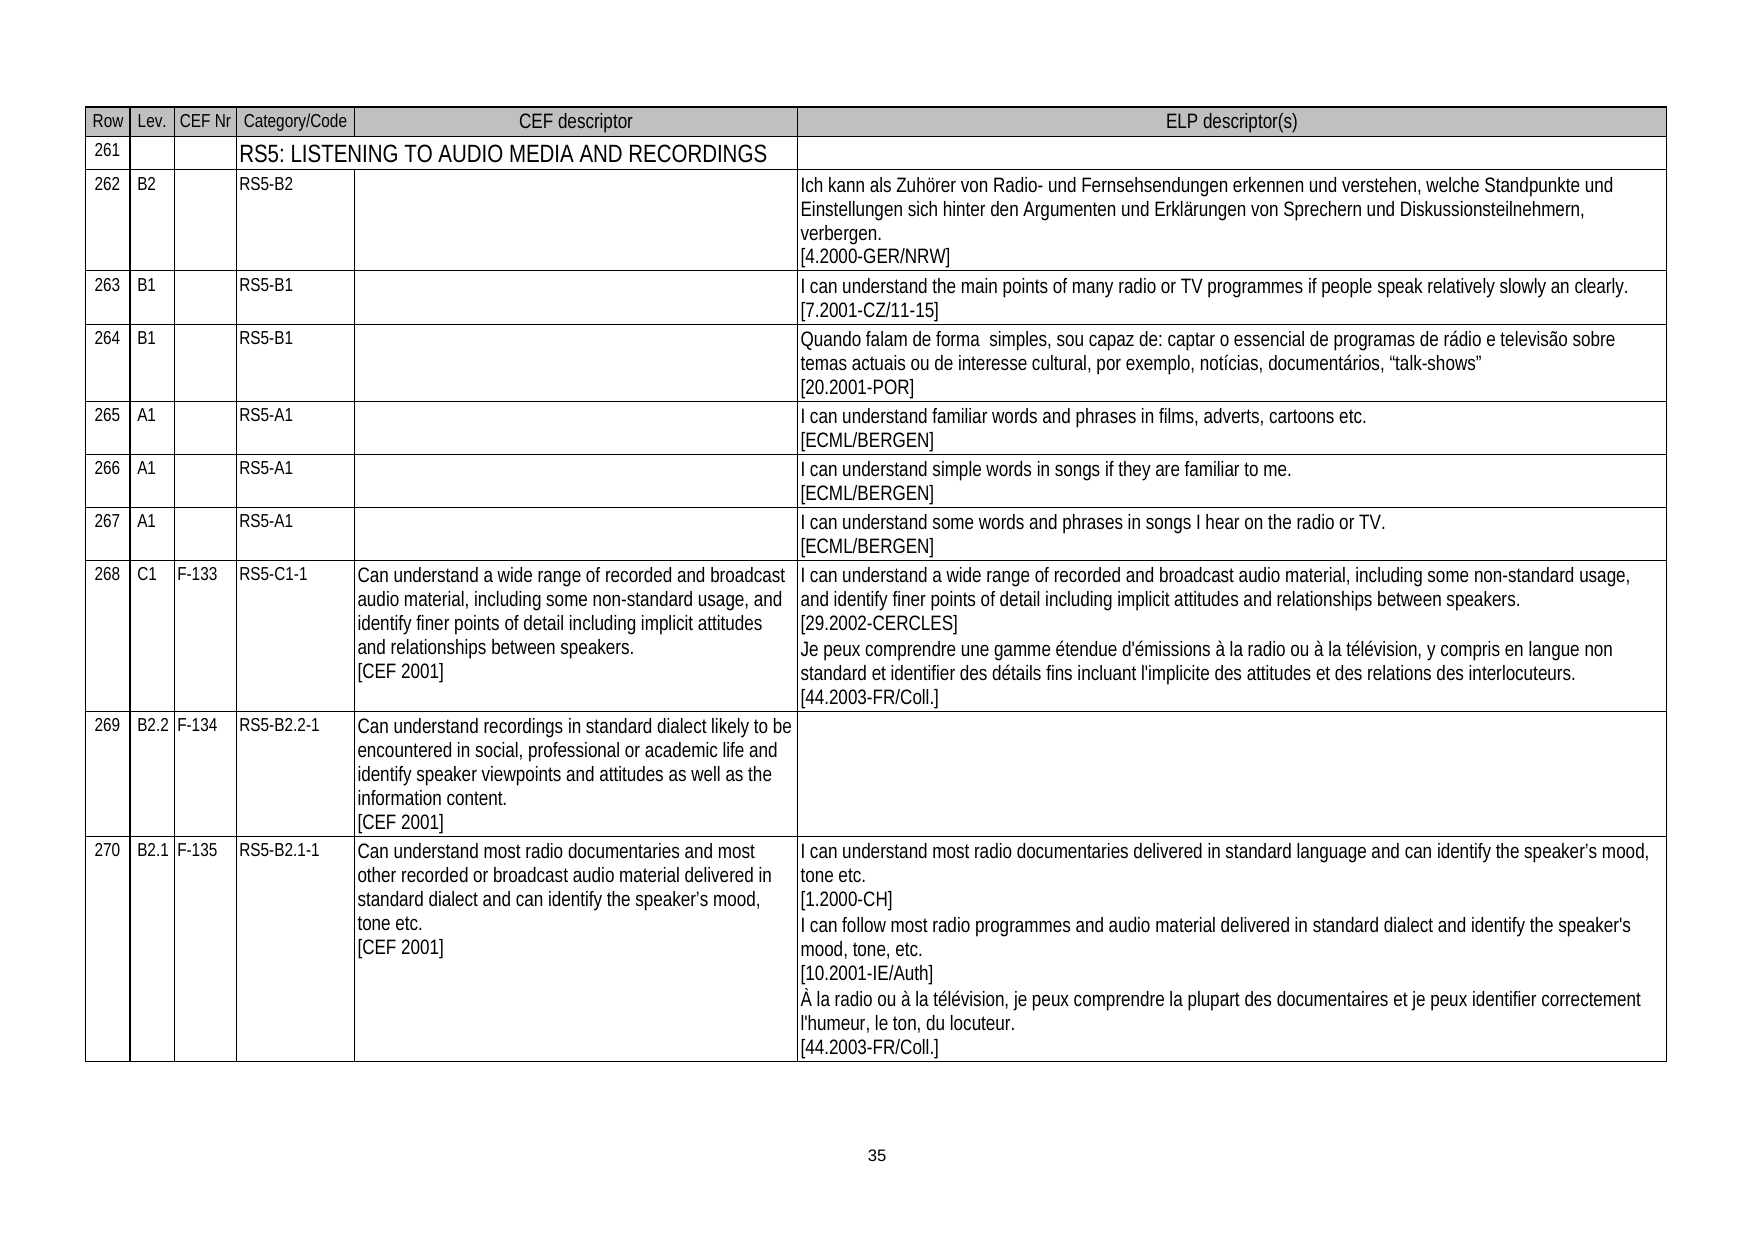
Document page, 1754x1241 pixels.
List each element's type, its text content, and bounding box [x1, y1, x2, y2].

table_cell RS5-B2.2-1 [237, 712, 354, 836]
table_header Row [86, 108, 129, 136]
table_cell 267 [86, 508, 129, 560]
table_cell B2.2 [131, 712, 174, 836]
table_cell RS5: LISTENING TO AUDIO MEDIA AND RECORDINGS [237, 137, 797, 169]
table_cell 268 [86, 561, 129, 711]
table_cell I can understand a wide range of recorded and broadcast audio material, including some non-standard usage, and identify finer points of detail including implicit attitudes and relationships between speakers. [29.2002-CERCLES] Je peux comprendre une gamme étendue d'émissions à la radio ou à la télévision, y compris en langue non standard et identifier des détails fins incluant l'implicite des attitudes et des relations des interlocuteurs. [44.2003-FR/Coll.] [798, 561, 1666, 711]
table_cell RS5-A1 [237, 455, 354, 507]
table_cell RS5-B1 [237, 271, 354, 323]
table_cell I can understand some words and phrases in songs I hear on the radio or TV. [ECML/BERGEN] [798, 508, 1666, 560]
table_cell [355, 170, 797, 270]
table_cell I can understand familiar words and phrases in films, adverts, cartoons etc. [ECML/BERGEN] [798, 402, 1666, 454]
table_cell [355, 271, 797, 323]
table_cell RS5-B2 [237, 170, 354, 270]
table_cell Can understand a wide range of recorded and broadcast audio material, including some non-standard usage, and identify finer points of detail including implicit attitudes and relationships between speakers. [CEF 2001] [355, 561, 797, 711]
table_cell [175, 402, 236, 454]
table_cell [175, 508, 236, 560]
table_cell RS5-C1-1 [237, 561, 354, 711]
table_cell F-135 [175, 837, 236, 1061]
table_cell [355, 455, 797, 507]
table_cell 261 [86, 137, 129, 169]
table_cell 264 [86, 325, 129, 401]
table_cell 270 [86, 837, 129, 1061]
table_header CEF descriptor [355, 108, 797, 136]
table_cell 269 [86, 712, 129, 836]
table_cell [798, 712, 1666, 836]
table_cell RS5-A1 [237, 402, 354, 454]
table_cell Can understand most radio documentaries and most other recorded or broadcast audio material delivered in standard dialect and can identify the speaker’s mood, tone etc. [CEF 2001] [355, 837, 797, 1061]
table_cell RS5-A1 [237, 508, 354, 560]
table_cell F-134 [175, 712, 236, 836]
table_cell I can understand the main points of many radio or TV programmes if people speak relatively slowly an clearly. [7.2001-CZ/11-15] [798, 271, 1666, 323]
table_cell [175, 170, 236, 270]
table_cell RS5-B2.1-1 [237, 837, 354, 1061]
table_cell [175, 325, 236, 401]
table_cell RS5-B1 [237, 325, 354, 401]
table_cell [175, 271, 236, 323]
table_cell 262 [86, 170, 129, 270]
table_cell [355, 325, 797, 401]
table_header Lev. [131, 108, 174, 136]
table_cell A1 [131, 402, 174, 454]
table_cell [175, 455, 236, 507]
table_cell Can understand recordings in standard dialect likely to be encountered in social, professional or academic life and identify speaker viewpoints and attitudes as well as the information content. [CEF 2001] [355, 712, 797, 836]
table_cell A1 [131, 508, 174, 560]
table_cell B2.1 [131, 837, 174, 1061]
table_cell B2 [131, 170, 174, 270]
table_cell F-133 [175, 561, 236, 711]
table_cell I can understand simple words in songs if they are familiar to me. [ECML/BERGEN] [798, 455, 1666, 507]
table_cell [131, 137, 174, 169]
table_cell I can understand most radio documentaries delivered in standard language and can identify the speaker’s mood, tone etc. [1.2000-CH] I can follow most radio programmes and audio material delivered in standard dialect and identify the speaker's mood, tone, etc. [10.2001-IE/Auth] À la radio ou à la télévision, je peux comprendre la plupart des documentaires et je peux identifier correctement l'humeur, le ton, du locuteur. [44.2003-FR/Coll.] [798, 837, 1666, 1061]
table_cell B1 [131, 325, 174, 401]
table_cell [355, 402, 797, 454]
table_cell Ich kann als Zuhörer von Radio- und Fernsehsendungen erkennen und verstehen, welche Standpunkte und Einstellungen sich hinter den Argumenten und Erklärungen von Sprechern und Diskussionsteilnehmern, verbergen. [4.2000-GER/NRW] [798, 170, 1666, 270]
table_cell C1 [131, 561, 174, 711]
table_cell [175, 137, 236, 169]
table_cell [355, 508, 797, 560]
table_cell Quando falam de forma simples, sou capaz de: captar o essencial de programas de rádio e televisão sobre temas actuais ou de interesse cultural, por exemplo, notícias, documentários, “talk-shows” [20.2001-POR] [798, 325, 1666, 401]
table_cell 263 [86, 271, 129, 323]
table_cell [798, 137, 1666, 169]
table_cell 265 [86, 402, 129, 454]
table_header CEF Nr [175, 108, 236, 136]
table_cell 266 [86, 455, 129, 507]
table_cell A1 [131, 455, 174, 507]
table_header Category/Code [237, 108, 354, 136]
table_header ELP descriptor(s) [798, 108, 1666, 136]
table_cell B1 [131, 271, 174, 323]
